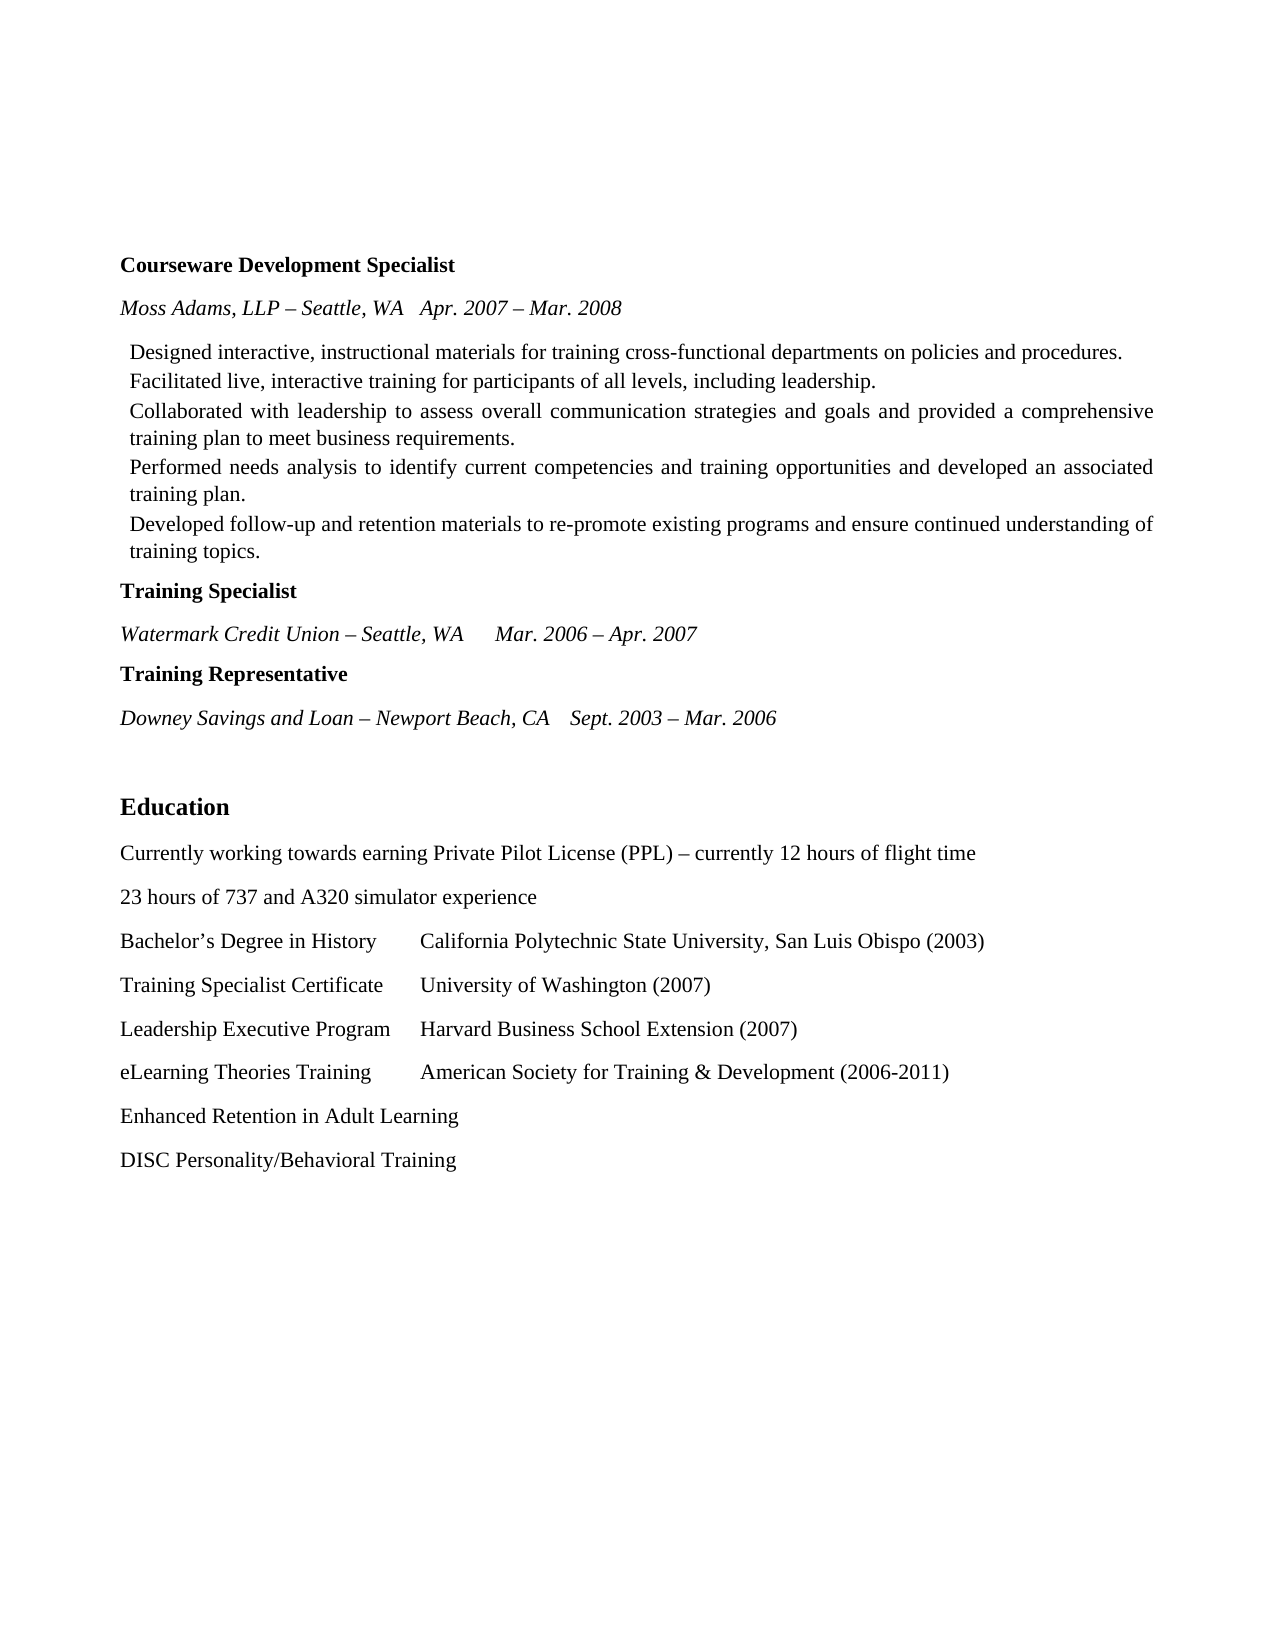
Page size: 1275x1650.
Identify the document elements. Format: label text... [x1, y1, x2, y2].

text Collaborated with leadership to assess overall communication strategies and goals and provided a comprehensive training plan to meet business requirements. [129, 398, 1155, 450]
text Training Specialist Certificate University of Washington (2007) [120, 972, 1155, 997]
text DISC Personality/Behavioral Training [120, 1147, 1155, 1172]
text Developed follow-up and retention materials to re-promote existing programs and ensure continued understanding of training topics. [129, 511, 1155, 563]
text Enhanced Retention in Adult Learning [120, 1103, 1155, 1128]
text Leadership Executive Program Harvard Business School Extension (2007) [120, 1016, 1155, 1041]
text Designed interactive, instructional materials for training cross-functional departments on policies and procedures. [129, 339, 1155, 364]
text Downey Savings and Loan – Newport Beach, CA Sept. 2003 – Mar. 2006 [120, 705, 1155, 730]
text Currently working towards earning Private Pilot License (PPL) – currently 12 hours of flight time [120, 840, 1155, 865]
text eLearning Theories Training American Society for Training & Development (2006-2011) [120, 1059, 1155, 1084]
text Training Specialist [120, 578, 1155, 603]
text Courseware Development Specialist [120, 252, 1155, 277]
text Education [120, 792, 1155, 821]
text Training Representative [120, 661, 1155, 686]
text Performed needs analysis to identify current competencies and training opportunities and developed an associated training plan. [129, 454, 1155, 507]
text Bachelor’s Degree in History California Polytechnic State University, San Luis Obispo (2003) [120, 928, 1155, 953]
text 23 hours of 737 and A320 simulator experience [120, 884, 1155, 909]
text Facilitated live, interactive training for participants of all levels, including leadership. [129, 368, 1155, 394]
text Watermark Credit Union – Seattle, WA Mar. 2006 – Apr. 2007 [120, 621, 1155, 647]
text Moss Adams, LLP – Seattle, WA Apr. 2007 – Mar. 2008 [120, 295, 1155, 321]
